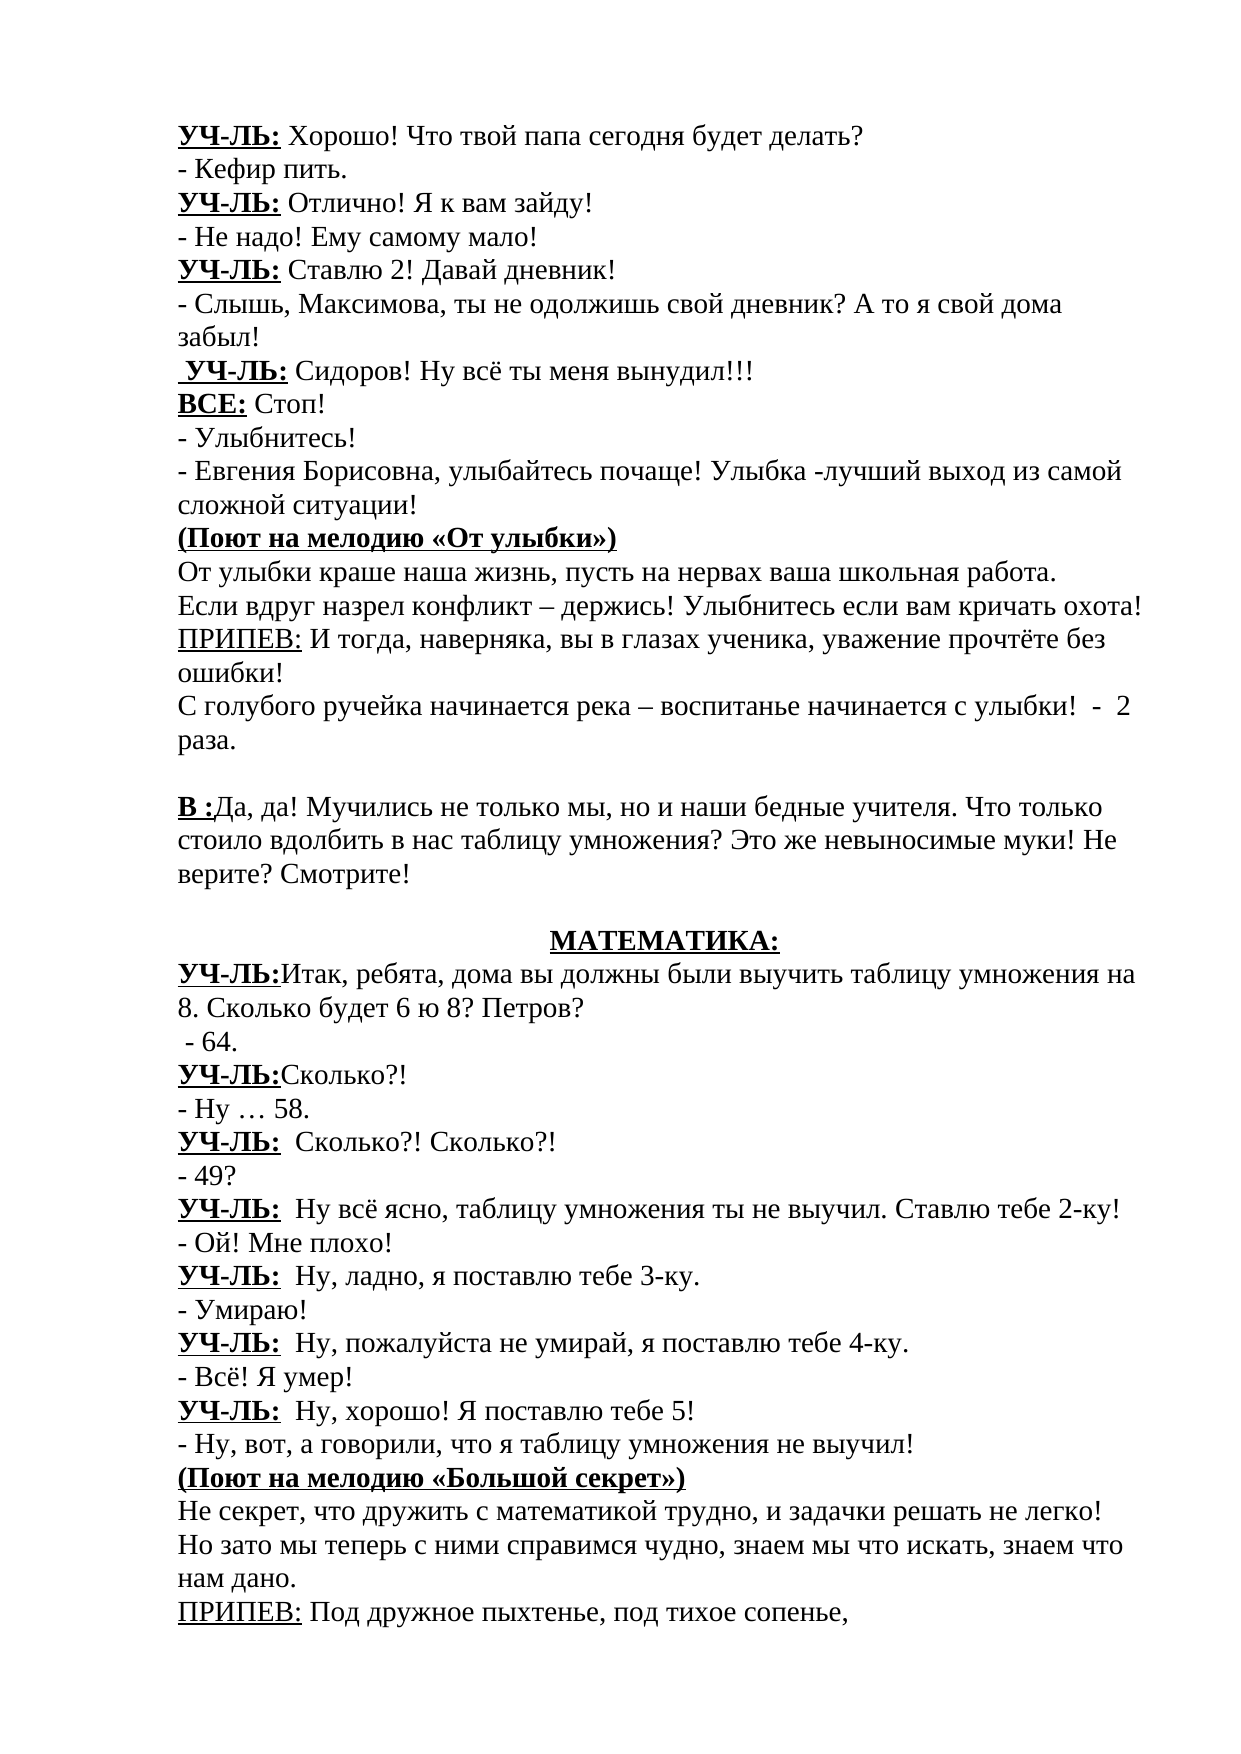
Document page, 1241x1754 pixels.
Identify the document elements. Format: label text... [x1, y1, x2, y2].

text Если вдруг назрел конфликт – держись! Улыбнитесь если вам кричать охота! [177, 588, 1152, 621]
text - Умираю! [177, 1292, 1152, 1326]
text УЧ-ЛЬ: Ну всё ясно, таблицу умножения ты не выучил. Ставлю тебе 2-ку! [177, 1191, 1152, 1225]
text (Поют на мелодию «Большой секрет») [177, 1460, 1152, 1493]
text Не секрет, что дружить с математикой трудно, и задачки решать не легко! [177, 1493, 1152, 1527]
text УЧ-ЛЬ:Итак, ребята, дома вы должны были выучить таблицу умножения на 8. Сколько будет 6 ю 8? Петров? [177, 957, 1152, 1024]
text Но зато мы теперь с ними справимся чудно, знаем мы что искать, знаем что нам дано. [177, 1527, 1152, 1594]
text - 49? [177, 1158, 1152, 1191]
text УЧ-ЛЬ: Ну, ладно, я поставлю тебе 3-ку. [177, 1258, 1152, 1292]
text - Улыбнитесь! [177, 420, 1152, 453]
text ВСЕ: Стоп! [177, 386, 1152, 420]
text УЧ-ЛЬ: Отлично! Я к вам зайду! [177, 185, 1152, 219]
text - Ну, вот, а говорили, что я таблицу умножения не выучил! [177, 1426, 1152, 1460]
text - Ну … 58. [177, 1091, 1152, 1124]
text УЧ-ЛЬ: Хорошо! Что твой папа сегодня будет делать? [177, 118, 1152, 152]
text - Ой! Мне плохо! [177, 1225, 1152, 1258]
text УЧ-ЛЬ:Сколько?! [177, 1057, 1152, 1091]
text УЧ-ЛЬ: Ну, пожалуйста не умирай, я поставлю тебе 4-ку. [177, 1326, 1152, 1359]
text (Поют на мелодию «От улыбки») [177, 521, 1152, 554]
text - Евгения Борисовна, улыбайтесь почаще! Улыбка -лучший выход из самой сложной ситуации! [177, 453, 1152, 521]
text МАТЕМАТИКА: [177, 923, 1152, 957]
text - Всё! Я умер! [177, 1359, 1152, 1393]
text УЧ-ЛЬ: Сидоров! Ну всё ты меня вынудил!!! [177, 353, 1152, 386]
text ПРИПЕВ: И тогда, наверняка, вы в глазах ученика, уважение прочтёте без ошибки! [177, 621, 1152, 688]
text УЧ-ЛЬ: Ставлю 2! Давай дневник! [177, 252, 1152, 286]
text - 64. [177, 1024, 1152, 1057]
text УЧ-ЛЬ: Ну, хорошо! Я поставлю тебе 5! [177, 1393, 1152, 1426]
text ПРИПЕВ: Под дружное пыхтенье, под тихое сопенье, [177, 1594, 1152, 1627]
text - Кефир пить. [177, 152, 1152, 185]
text - Слышь, Максимова, ты не одолжишь свой дневник? А то я свой дома забыл! [177, 286, 1152, 353]
text От улыбки краше наша жизнь, пусть на нервах ваша школьная работа. [177, 554, 1152, 588]
text УЧ-ЛЬ: Сколько?! Сколько?! [177, 1124, 1152, 1158]
text В :Да, да! Мучились не только мы, но и наши бедные учителя. Что только стоило вдолбить в нас таблицу умножения? Это же невыносимые муки! Не верите? Смотрите! [177, 789, 1152, 889]
text С голубого ручейка начинается река – воспитанье начинается с улыбки! - 2 раза. [177, 688, 1152, 755]
text - Не надо! Ему самому мало! [177, 219, 1152, 252]
